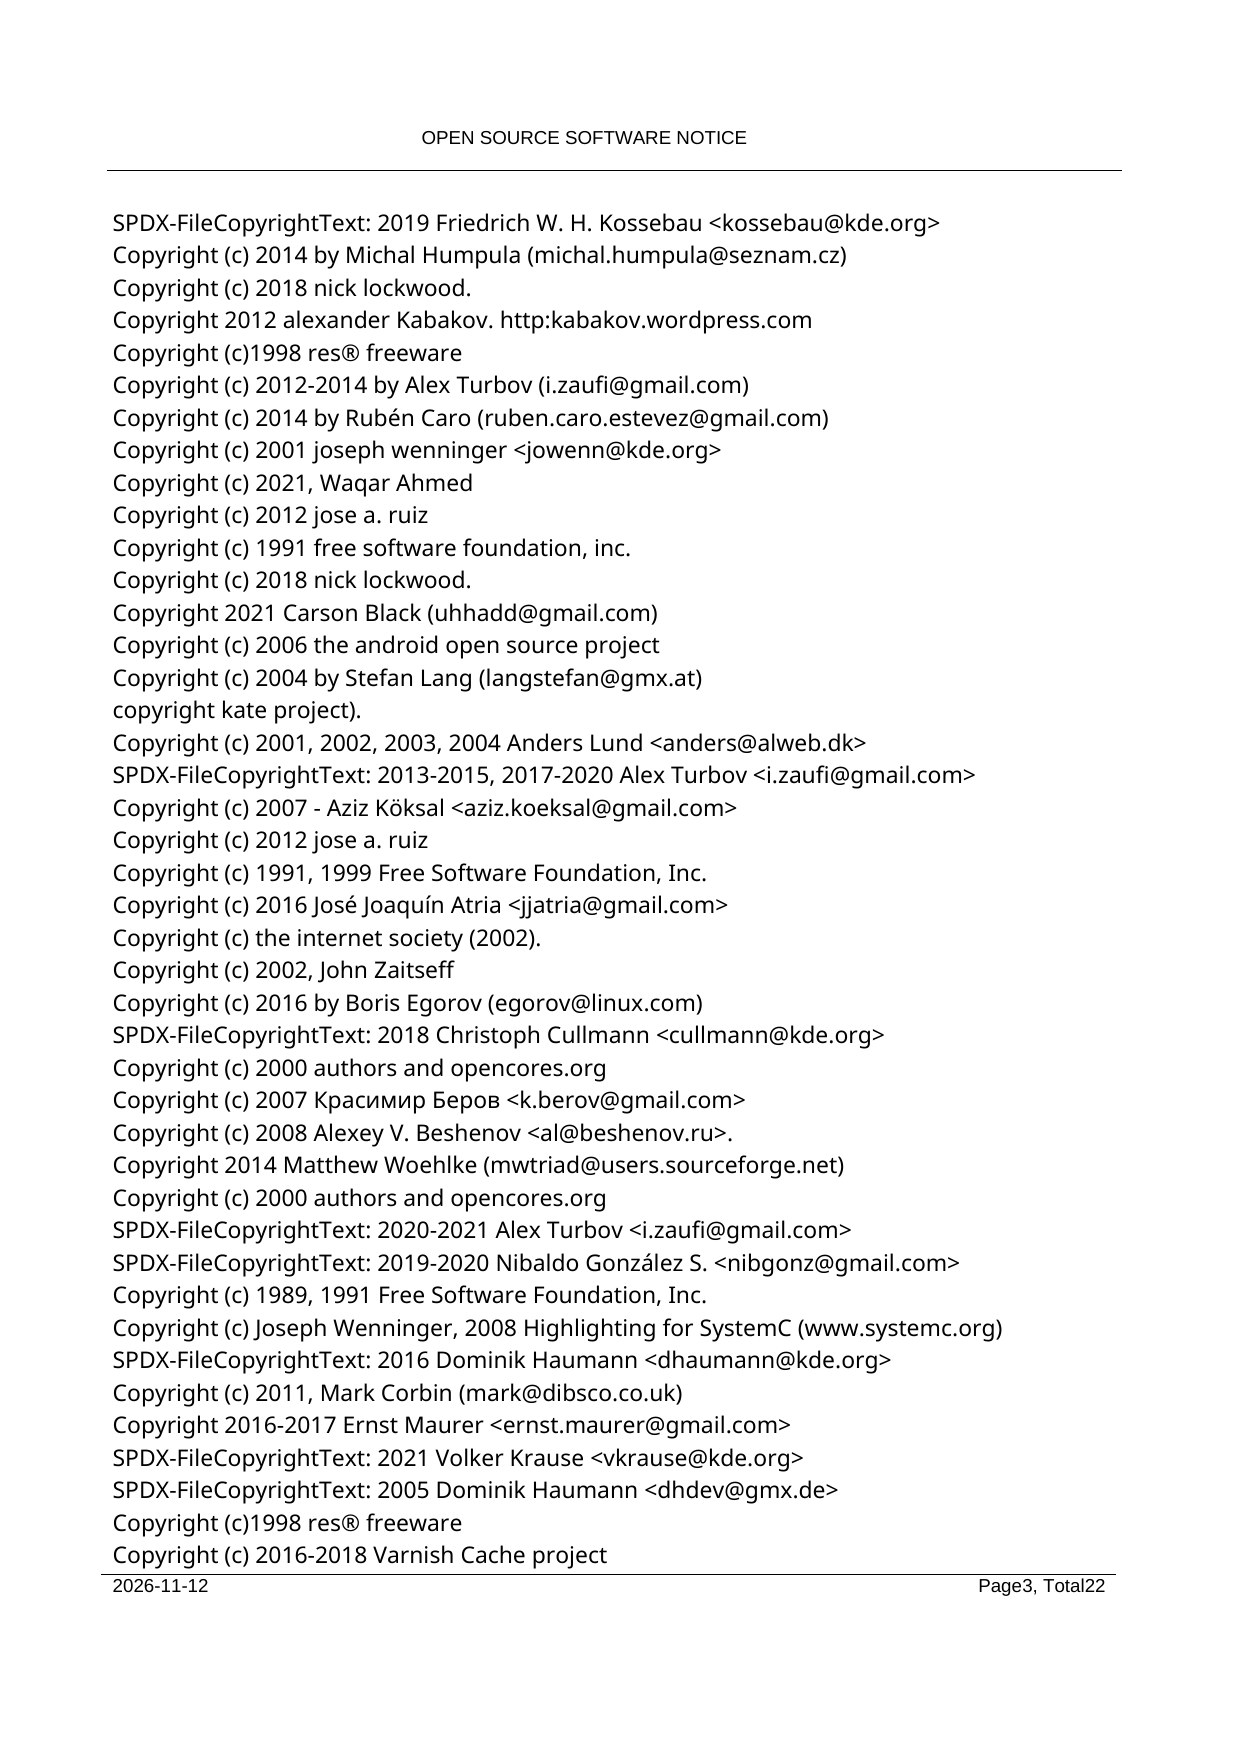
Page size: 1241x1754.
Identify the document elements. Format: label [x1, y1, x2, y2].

text [112, 206, 1128, 1571]
